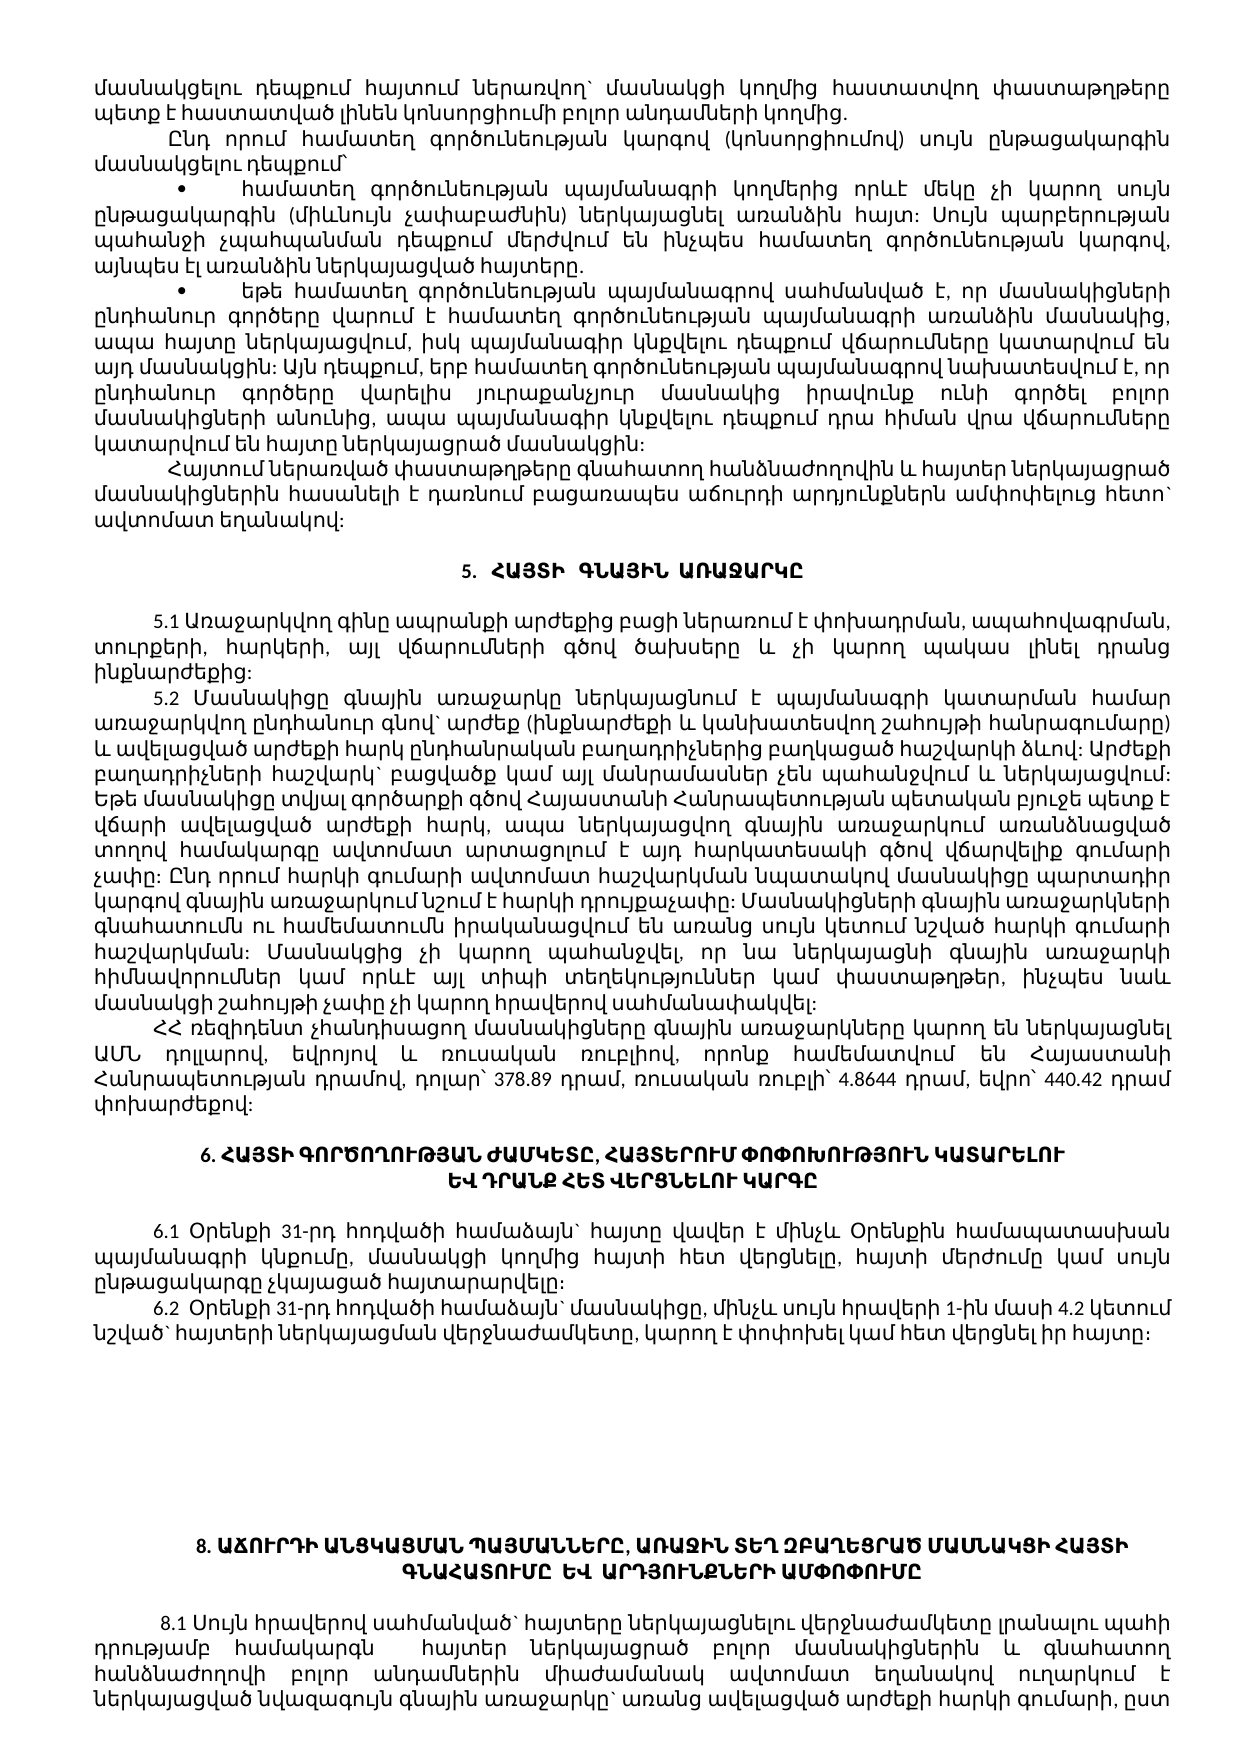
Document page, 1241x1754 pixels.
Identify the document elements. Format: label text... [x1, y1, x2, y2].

text ՀՀ ռեզիդենտ չհանդիսացող մասնակիցները գնային առաջարկները կարող են ներկայացնել ԱՄՆ դոլլարով, եվրոյով և ռուսական ռուբլիով, որոնք համեմատվում են Հայաստանի Հանրապետության դրամով, դոլար՝ 378.89 դրամ, ռուսական ռուբլի՝ 4.8644 դրամ, եվրո՝ 440.42 դրամ փոխարժեքով: [94, 1015, 1171, 1117]
list եթե համատեղ գործունեության պայմանագրով սահմանված է, որ մասնակիցների ընդհանուր գործերը վարում է համատեղ գործունեության պայմանագրի առանձին մասնակից, ապա հայտը ներկայացվում, իսկ պայմանագիր կնքվելու դեպքում վճարումները կատարվում են այդ մասնակցին: Այն դեպքում, երբ համատեղ գործունեության պայմանագրով նախատեսվում է, որ ընդհանուր գործերը վարելիս յուրաքանչյուր մասնակից իրավունք ունի գործել բոլոր մասնակիցների անունից, ապա պայմանագիր կնքվելու դեպքում դրա հիման վրա վճարումները կատարվում են հայտը ներկայացրած մասնակցին: [94, 278, 1171, 456]
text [94, 75, 1171, 126]
text 5. ՀԱՅՏԻ ԳՆԱՅԻՆ ԱՌԱՋԱՐԿԸ [94, 558, 1171, 583]
text 8. ԱՃՈՒՐԴԻ ԱՆՑԿԱՑՄԱՆ ՊԱՅՄԱՆՆԵՐԸ, ԱՌԱՋԻՆ ՏԵՂ ԶԲԱՂԵՑՐԱԾ ՄԱՍՆԱԿՑԻ ՀԱՅՏԻ [94, 1534, 1171, 1559]
text 6.2 Օրենքի 31-րդ հոդվածի համաձայն` մասնակիցը, մինչև սույն հրավերի 1-ին մասի 4.2 կետում նշված` հայտերի ներկայացման վերջնաժամկետը, կարող է փոփոխել կամ հետ վերցնել իր հայտը։ [94, 1295, 1171, 1346]
text 5.1 Առաջարկվող գինը ապրանքի արժեքից բացի ներառում է փոխադրման, ապահովագրման, տուրքերի, հարկերի, այլ վճարումների գծով ծախսերը և չի կարող պակաս լինել դրանց ինքնարժեքից: [94, 609, 1171, 685]
text 5.2 Մասնակիցը գնային առաջարկը ներկայացնում է պայմանագրի կատարման համար առաջարկվող ընդհանուր գնով` արժեք (ինքնարժեքի և կանխատեսվող շահույթի հանրագումարը) և ավելացված արժեքի հարկ ընդհանրական բաղադրիչներից բաղկացած հաշվարկի ձևով: Արժեքի բաղադրիչների հաշվարկ` բացվածք կամ այլ մանրամասներ չեն պահանջվում և ներկայացվում: Եթե մասնակիցը տվյալ գործարքի գծով Հայաստանի Հանրապետության պետական բյուջե պետք է վճարի ավելացված արժեքի հարկ, ապա ներկայացվող գնային առաջարկում առանձնացված տողով համակարգը ավտոմատ արտացոլում է այդ հարկատեսակի գծով վճարվելիք գումարի չափը: Ընդ որում հարկի գումարի ավտոմատ հաշվարկման նպատակով մասնակիցը պարտադիր կարգով գնային առաջարկում նշում է հարկի դրույքաչափը: Մասնակիցների գնային առաջարկների գնահատումն ու համեմատումն իրականացվում են առանց սույն կետում նշված հարկի գումարի հաշվարկման: Մասնակցից չի կարող պահանջվել, որ նա ներկայացնի գնային առաջարկի հիմնավորումներ կամ որևէ այլ տիպի տեղեկություններ կամ փաստաթղթեր, ինչպես նաև մասնակցի շահույթի չափը չի կարող հրավերով սահմանափակվել: [94, 685, 1171, 1015]
text ԵՎ ԴՐԱՆՔ ՀԵՏ ՎԵՐՑՆԵԼՈՒ ԿԱՐԳԸ [94, 1168, 1171, 1193]
text 6. ՀԱՅՏԻ ԳՈՐԾՈՂՈՒԹՅԱՆ ԺԱՄԿԵՏԸ, ՀԱՅՏԵՐՈՒՄ ՓՈՓՈԽՈՒԹՅՈՒՆ ԿԱՏԱՐԵԼՈՒ [94, 1142, 1171, 1168]
text 6.1 Օրենքի 31-րդ հոդվածի համաձայն` հայտը վավեր է մինչև Օրենքին համապատասխան պայմանագրի կնքումը, մասնակցի կողմից հայտի հետ վերցնելը, հայտի մերժումը կամ սույն ընթացակարգը չկայացած հայտարարվելը։ [94, 1219, 1171, 1295]
list համատեղ գործունեության պայմանագրի կողմերից որևէ մեկը չի կարող սույն ընթացակարգին (միևնույն չափաբաժնին) ներկայացնել առանձին հայտ: Սույն պարբերության պահանջի չպահպանման դեպքում մերժվում են ինչպես համատեղ գործունեության կարգով, այնպես էլ առանձին ներկայացված հայտերը. [94, 177, 1171, 278]
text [94, 1610, 1171, 1712]
text ԳՆԱՀԱՏՈՒՄԸ ԵՎ ԱՐԴՅՈՒՆՔՆԵՐԻ ԱՄՓՈՓՈՒՄԸ [94, 1559, 1171, 1584]
text Հայտում ներառված փաստաթղթերը գնահատող հանձնաժողովին և հայտեր ներկայացրած մասնակիցներին հասանելի է դառնում բացառապես աճուրդի արդյունքներն ամփոփելուց հետո` ավտոմատ եղանակով: [94, 456, 1171, 532]
text Ընդ որում համատեղ գործունեության կարգով (կոնսորցիումով) սույն ընթացակարգին մասնակցելու դեպքում՝ [94, 126, 1171, 177]
